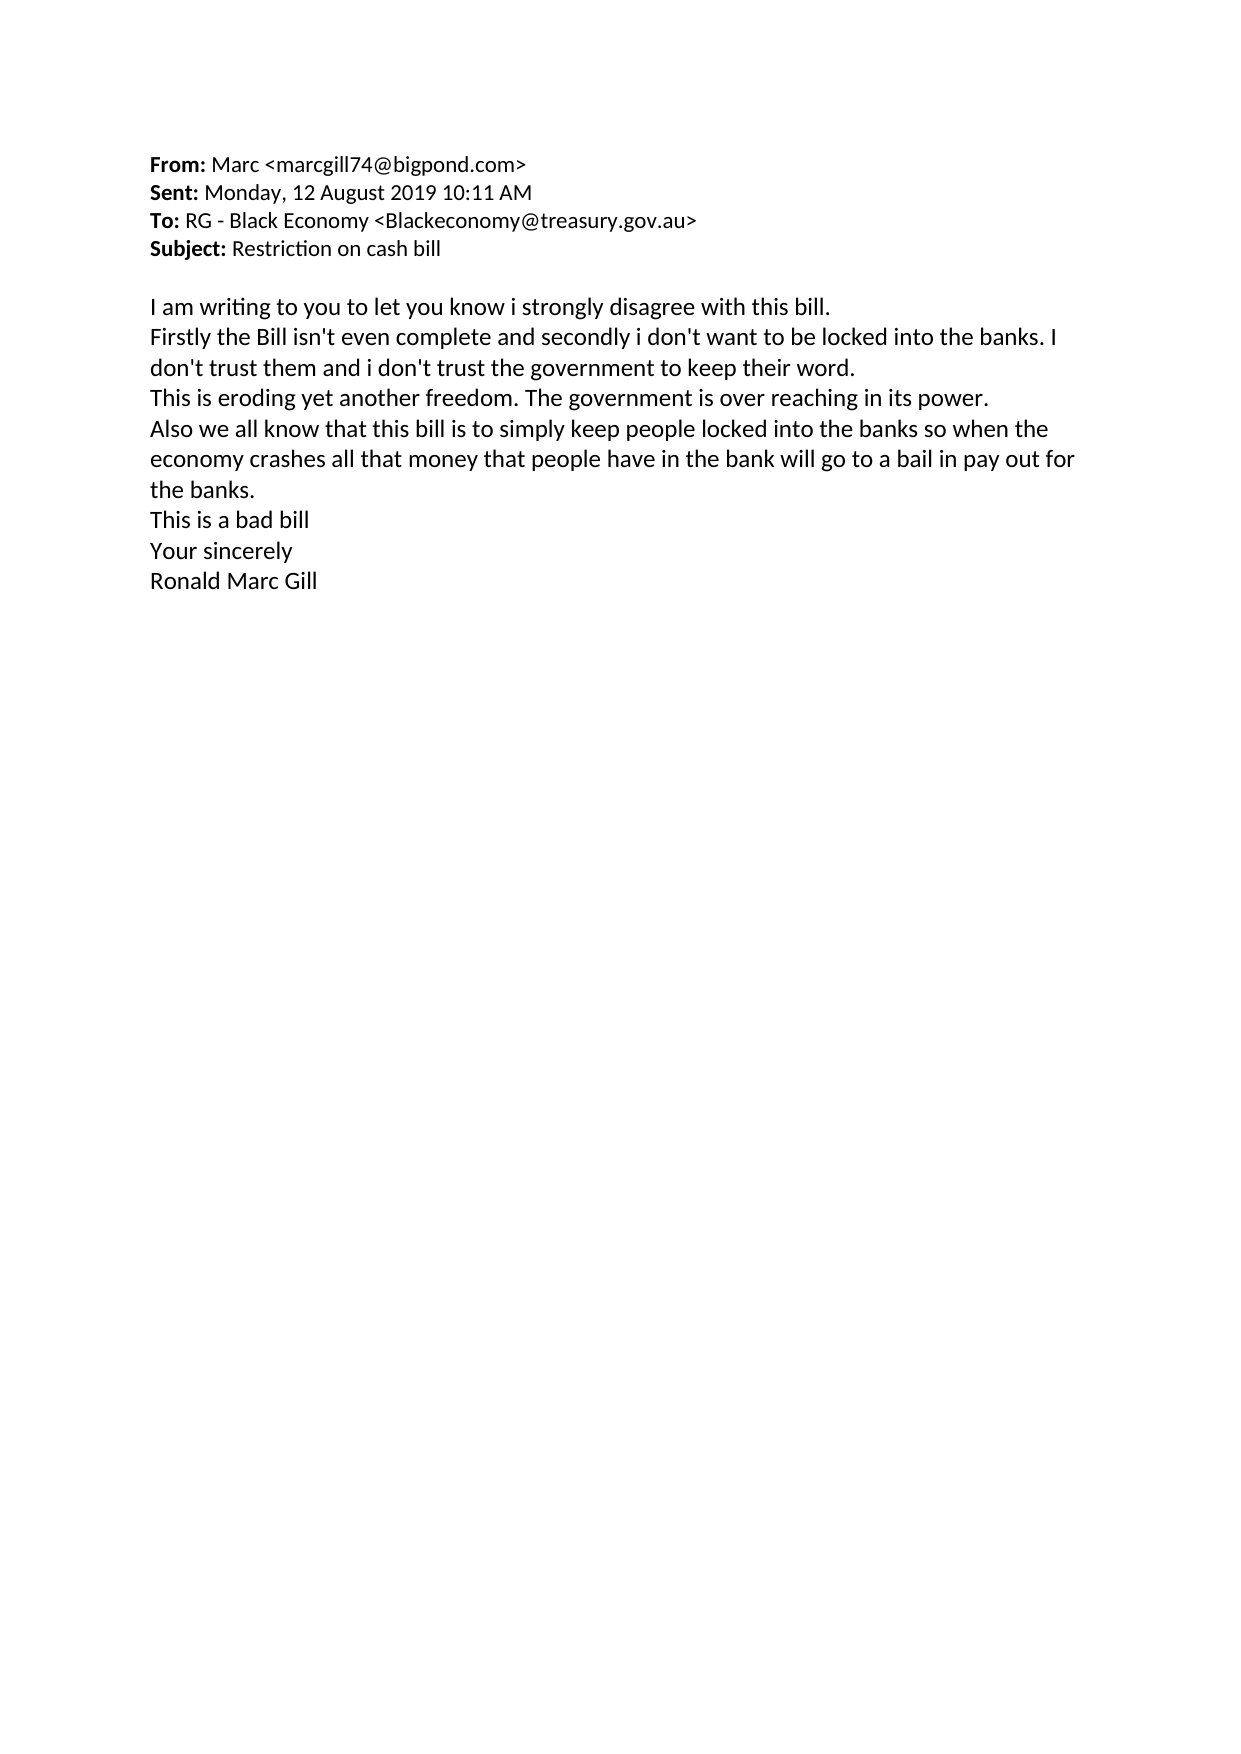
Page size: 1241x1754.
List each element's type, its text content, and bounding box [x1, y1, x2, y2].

text I am writing to you to let you know i strongly disagree with this bill. Firstly the Bill isn't even complete and secondly i don't want to be locked into the banks. I don't trust them and i don't trust the government to keep their word. This is eroding yet another freedom. The government is over reaching in its power. Also we all know that this bill is to simply keep people locked into the banks so when the economy crashes all that money that people have in the bank will go to a bail in pay out for the banks. This is a bad bill Your sincerely Ronald Marc Gill [150, 291, 1090, 596]
text From: Marc <marcgill74@bigpond.com> Sent: Monday, 12 August 2019 10:11 AM To: RG - Black Economy <Blackeconomy@treasury.gov.au> Subject: Restriction on cash bill [150, 150, 1090, 262]
